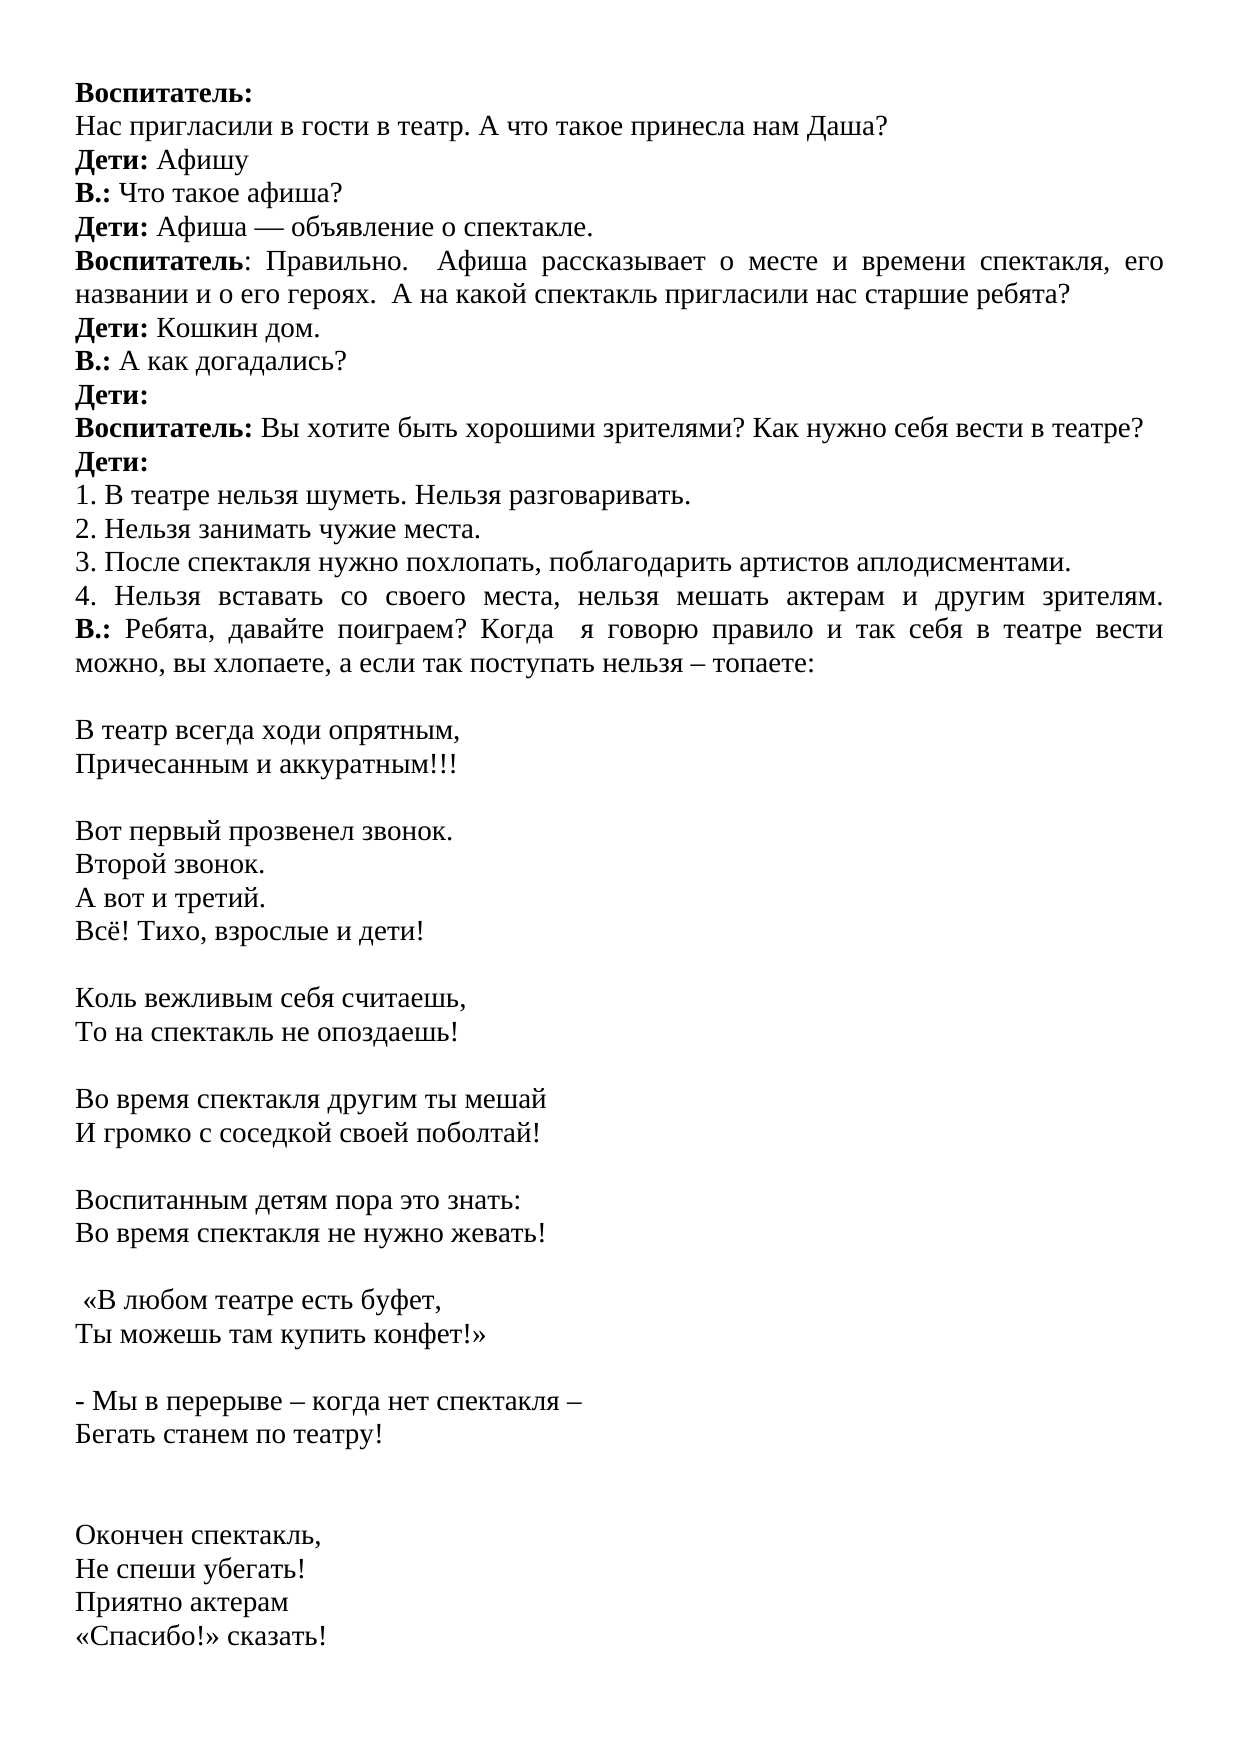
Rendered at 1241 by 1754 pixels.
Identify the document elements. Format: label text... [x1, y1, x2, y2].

text Приятно актерам [75, 1584, 1165, 1618]
text Не спеши убегать! [75, 1551, 1165, 1584]
text То на спектакль не опоздаешь! [75, 1014, 1165, 1048]
text Всё! Тихо, взрослые и дети! [75, 913, 1165, 947]
text В театр всегда ходи опрятным, [75, 712, 1165, 746]
text Ты можешь там купить конфет!» [75, 1316, 1165, 1349]
text Дети: Кошкин дом. [75, 310, 1165, 343]
text Воспитатель: Нас пригласили в гости в театр. А что такое принесла нам Даша? [75, 75, 1165, 142]
text 3. После спектакля нужно похлопать, поблагодарить артистов аплодисментами. [75, 544, 1165, 578]
text - Мы в перерыве – когда нет спектакля – [75, 1383, 1165, 1417]
text Воспитатель: Правильно. Афиша рассказывает о месте и времени спектакля, его названии и о его героях. А на какой спектакль пригласили нас старшие ребята? [75, 243, 1165, 310]
text Вот первый прозвенел звонок. [75, 813, 1165, 846]
text Воспитанным детям пора это знать: [75, 1182, 1165, 1215]
text В.: А как догадались? [75, 343, 1165, 377]
text И громко с соседкой своей поболтай! [75, 1115, 1165, 1148]
text Во время спектакля не нужно жевать! [75, 1215, 1165, 1249]
text Бегать станем по театру! [75, 1417, 1165, 1450]
text Дети: [75, 377, 1165, 410]
text Во время спектакля другим ты мешай [75, 1081, 1165, 1115]
text 4. Нельзя вставать со своего места, нельзя мешать актерам и другим зрителям. В.: Ребята, давайте поиграем? Когда я говорю правило и так себя в театре вести можно, вы хлопаете, а если так поступать нельзя – топаете: [75, 578, 1165, 679]
text Дети: 1. В театре нельзя шуметь. Нельзя разговаривать. [75, 444, 1165, 511]
text Дети: Афишу В.: Что такое афиша? [75, 142, 1165, 209]
text «В любом театре есть буфет, [75, 1282, 1165, 1316]
text 2. Нельзя занимать чужие места. [75, 511, 1165, 544]
text Воспитатель: Вы хотите быть хорошими зрителями? Как нужно себя вести в театре? [75, 410, 1165, 444]
text Второй звонок. [75, 846, 1165, 880]
text «Спасибо!» сказать! [75, 1618, 1165, 1651]
text Окончен спектакль, [75, 1517, 1165, 1551]
text А вот и третий. [75, 880, 1165, 913]
text Причесанным и аккуратным!!! [75, 746, 1165, 779]
text Коль вежливым себя считаешь, [75, 981, 1165, 1014]
text Дети: Афиша — объявление о спектакле. [75, 209, 1165, 243]
